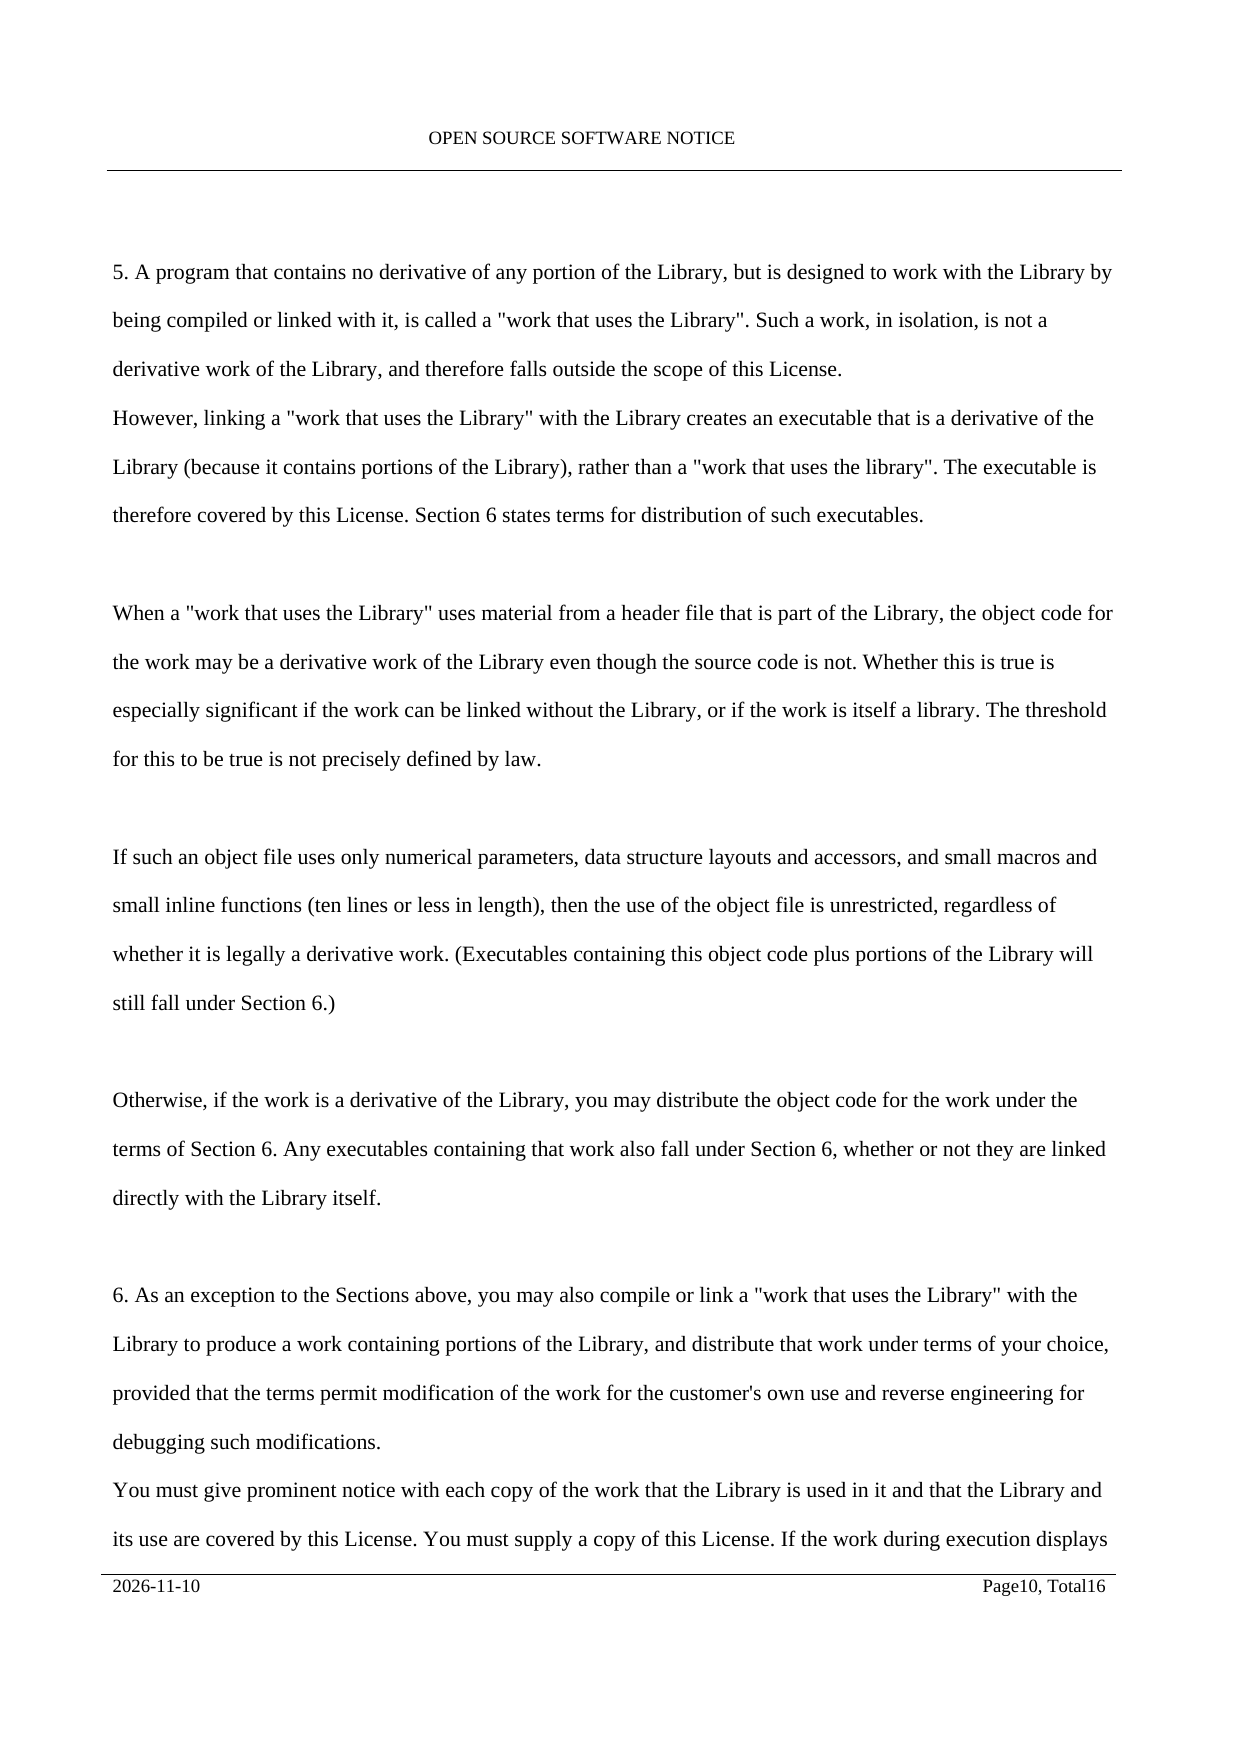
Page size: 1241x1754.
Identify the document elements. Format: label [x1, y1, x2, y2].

text [112, 206, 1128, 1555]
